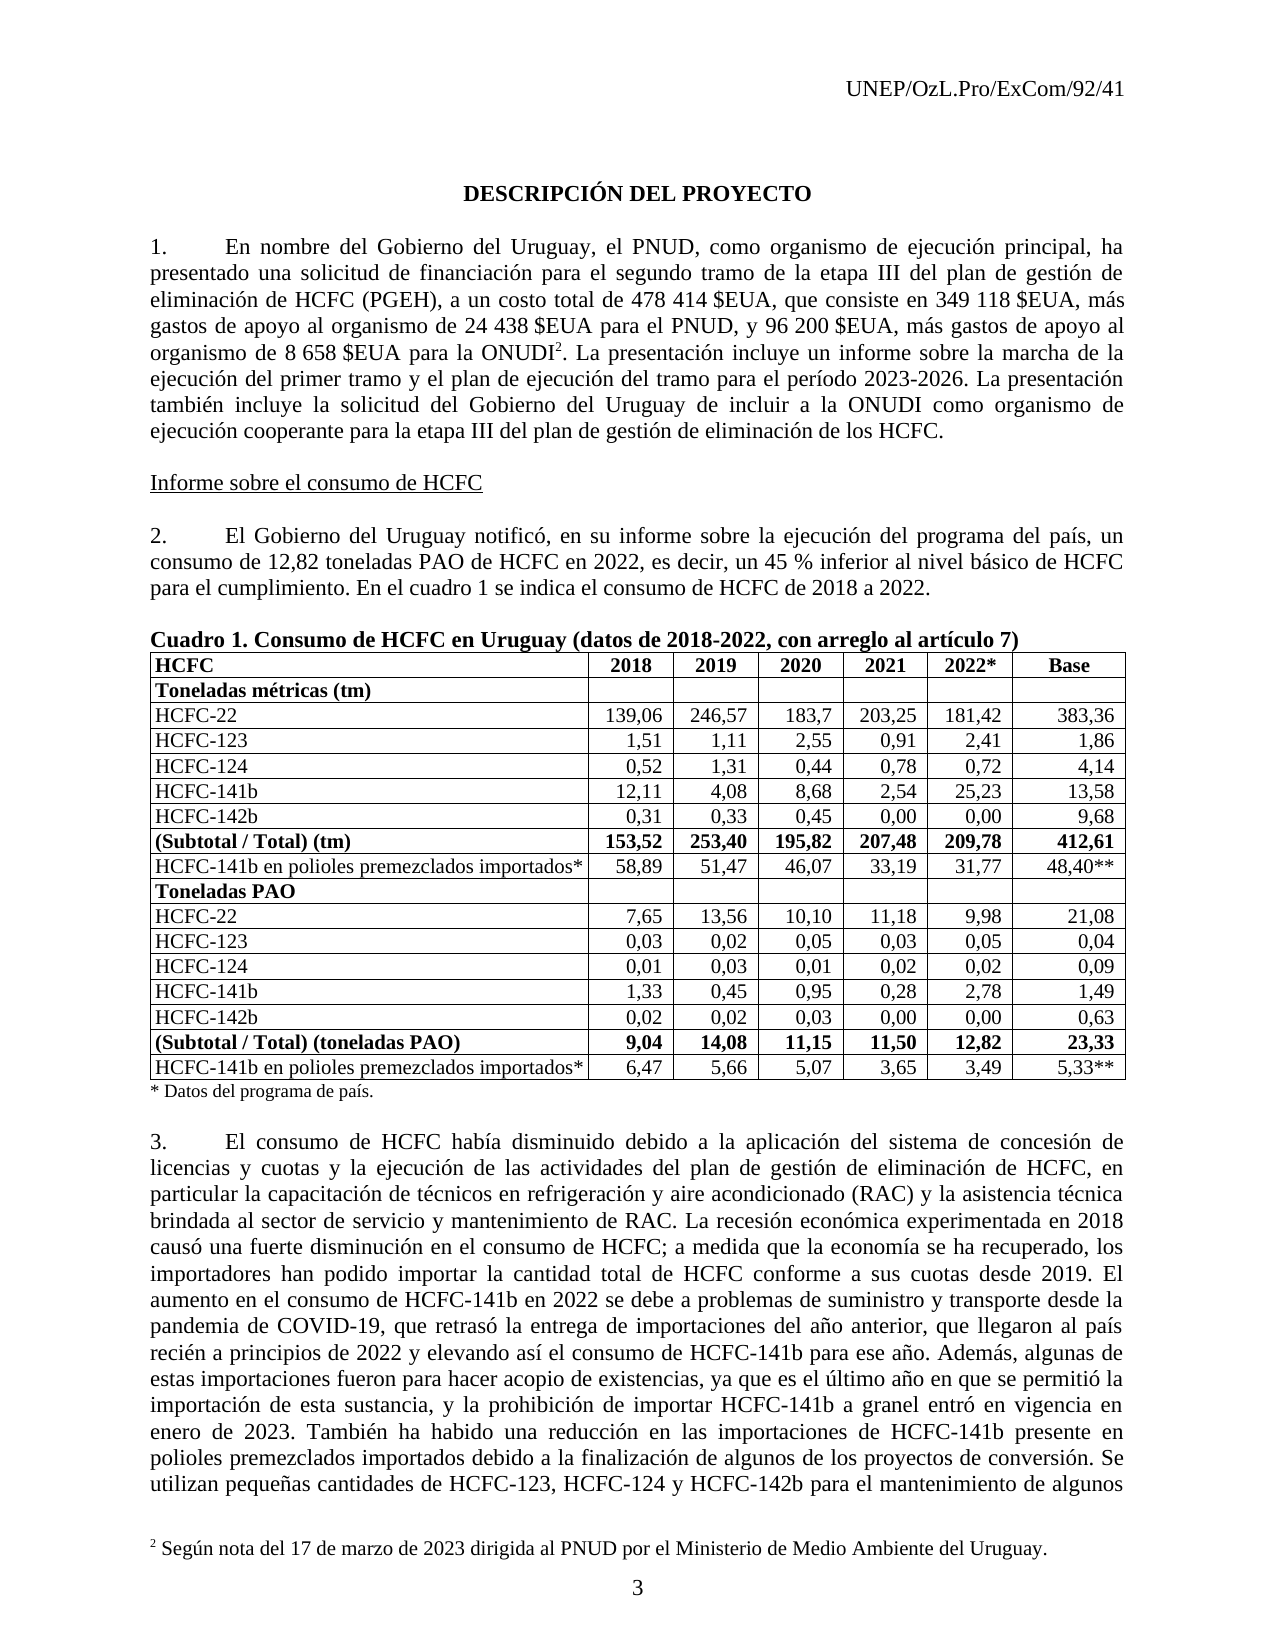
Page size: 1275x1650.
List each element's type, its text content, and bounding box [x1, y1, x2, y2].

table_cell 2,55 [759, 729, 843, 752]
table_cell 0,00 [844, 804, 927, 828]
text DESCRIPCIÓN DEL PROYECTO [150, 180, 1125, 207]
table_cell HCFC-141b en polioles premezclados importados* [151, 1055, 588, 1079]
table_header HCFC [151, 653, 588, 677]
table_cell 195,82 [759, 829, 843, 853]
table_cell 11,50 [844, 1030, 927, 1054]
table_cell 0,00 [844, 1005, 927, 1029]
table_cell 0,31 [589, 804, 673, 828]
table_cell [928, 879, 1012, 903]
table_cell 8,68 [759, 779, 843, 803]
table_cell 139,06 [589, 703, 673, 727]
table_cell HCFC-124 [151, 954, 588, 978]
table_cell 3,65 [844, 1055, 927, 1079]
text Cuadro 1. Consumo de HCFC en Uruguay (datos de 2018-2022, con arreglo al artículo 7) [150, 626, 1125, 652]
table_cell 0,01 [759, 954, 843, 978]
table_cell 1,86 [1013, 729, 1125, 752]
table_cell HCFC-22 [151, 904, 588, 928]
table_cell 253,40 [674, 829, 758, 853]
table_cell 31,77 [928, 854, 1012, 878]
table_cell 13,58 [1013, 779, 1125, 803]
table_cell 412,61 [1013, 829, 1125, 853]
table_cell 5,33** [1013, 1055, 1125, 1079]
subtitle En nombre del Gobierno del Uruguay, el PNUD, como organismo de ejecución principal, ha presentado una solicitud de financiación para el segundo tramo de la etapa III del plan de gestión de eliminación de HCFC (PGEH), a un costo total de 478 414 $EUA, que consiste en 349 118 $EUA, más gastos de apoyo al organismo de 24 438 $EUA para el PNUD, y 96 200 $EUA, más gastos de apoyo al organismo de 8 658 $EUA para la ONUDI. La presentación incluye un informe sobre la marcha de la ejecución del primer tramo y el plan de ejecución del tramo para el período 2023-2026. La presentación también incluye la solicitud del Gobierno del Uruguay de incluir a la ONUDI como organismo de ejecución cooperante para la etapa III del plan de gestión de eliminación de los HCFC. [150, 233, 1125, 444]
table_cell 0,72 [928, 754, 1012, 778]
table_cell 14,08 [674, 1030, 758, 1054]
table_cell 23,33 [1013, 1030, 1125, 1054]
table_cell HCFC-22 [151, 703, 588, 727]
table_cell 9,98 [928, 904, 1012, 928]
table_cell 0,33 [674, 804, 758, 828]
table_cell [928, 678, 1012, 702]
table_cell 0,03 [674, 954, 758, 978]
table_cell 0,00 [928, 1005, 1012, 1029]
table_cell 0,03 [759, 1005, 843, 1029]
table_cell 5,07 [759, 1055, 843, 1079]
table_cell 0,45 [674, 980, 758, 1003]
table_cell 0,78 [844, 754, 927, 778]
table_cell 383,36 [1013, 703, 1125, 727]
table_cell 48,40** [1013, 854, 1125, 878]
table_cell 1,11 [674, 729, 758, 752]
table_cell (Subtotal / Total) (tm) [151, 829, 588, 853]
table_cell 0,03 [844, 929, 927, 953]
table_cell 0,02 [844, 954, 927, 978]
table_cell HCFC-141b [151, 980, 588, 1003]
table_cell 58,89 [589, 854, 673, 878]
table_cell 0,04 [1013, 929, 1125, 953]
table_cell 209,78 [928, 829, 1012, 853]
table_cell 0,28 [844, 980, 927, 1003]
table_cell 0,02 [674, 1005, 758, 1029]
table_cell 13,56 [674, 904, 758, 928]
table_cell 0,02 [674, 929, 758, 953]
table_cell [759, 678, 843, 702]
table_cell 10,10 [759, 904, 843, 928]
table_cell 1,49 [1013, 980, 1125, 1003]
table_cell 11,18 [844, 904, 927, 928]
table_cell [844, 879, 927, 903]
table_header 2019 [674, 653, 758, 677]
text Informe sobre el consumo de HCFC [150, 469, 1125, 495]
table_cell HCFC-142b [151, 804, 588, 828]
table_cell 4,08 [674, 779, 758, 803]
table_cell [759, 879, 843, 903]
table_cell 5,66 [674, 1055, 758, 1079]
table_cell (Subtotal / Total) (toneladas PAO) [151, 1030, 588, 1054]
table_cell [1013, 879, 1125, 903]
table_header 2018 [589, 653, 673, 677]
table_cell 183,7 [759, 703, 843, 727]
table_cell 51,47 [674, 854, 758, 878]
text * Datos del programa de país. [150, 1080, 1125, 1101]
table_cell HCFC-123 [151, 729, 588, 752]
table_cell 0,95 [759, 980, 843, 1003]
table_cell 2,54 [844, 779, 927, 803]
table_cell 0,03 [589, 929, 673, 953]
table_cell 2,41 [928, 729, 1012, 752]
table_cell 0,05 [759, 929, 843, 953]
table_cell 1,31 [674, 754, 758, 778]
table_cell 2,78 [928, 980, 1012, 1003]
table_cell Toneladas PAO [151, 879, 588, 903]
table_cell 0,52 [589, 754, 673, 778]
table_cell 203,25 [844, 703, 927, 727]
table_cell HCFC-124 [151, 754, 588, 778]
table_cell 0,63 [1013, 1005, 1125, 1029]
subtitle El Gobierno del Uruguay notificó, en su informe sobre la ejecución del programa del país, un consumo de 12,82 toneladas PAO de HCFC en 2022, es decir, un 45 % inferior al nivel básico de HCFC para el cumplimiento. En el cuadro 1 se indica el consumo de HCFC de 2018 a 2022. [150, 522, 1125, 601]
table_cell HCFC-142b [151, 1005, 588, 1029]
table_cell 181,42 [928, 703, 1012, 727]
table_cell 12,11 [589, 779, 673, 803]
table_cell 3,49 [928, 1055, 1012, 1079]
table_cell 33,19 [844, 854, 927, 878]
table_cell [674, 678, 758, 702]
table_cell [844, 678, 927, 702]
table_cell 11,15 [759, 1030, 843, 1054]
table_cell 7,65 [589, 904, 673, 928]
table_header 2022* [928, 653, 1012, 677]
table_header 2020 [759, 653, 843, 677]
table_cell 0,05 [928, 929, 1012, 953]
table_cell 207,48 [844, 829, 927, 853]
table_cell HCFC-123 [151, 929, 588, 953]
table_cell [589, 879, 673, 903]
table_cell HCFC-141b en polioles premezclados importados* [151, 854, 588, 878]
table_cell [674, 879, 758, 903]
table_header Base [1013, 653, 1125, 677]
table_cell Toneladas métricas (tm) [151, 678, 588, 702]
table_cell 0,02 [589, 1005, 673, 1029]
table_cell 153,52 [589, 829, 673, 853]
table_cell 0,02 [928, 954, 1012, 978]
table_cell 12,82 [928, 1030, 1012, 1054]
table_cell 0,45 [759, 804, 843, 828]
table_cell 4,14 [1013, 754, 1125, 778]
table_cell HCFC-141b [151, 779, 588, 803]
table_cell 1,33 [589, 980, 673, 1003]
table_cell 0,09 [1013, 954, 1125, 978]
table_cell [589, 678, 673, 702]
table_cell 0,00 [928, 804, 1012, 828]
table_cell 25,23 [928, 779, 1012, 803]
table_cell 9,68 [1013, 804, 1125, 828]
table_cell 0,01 [589, 954, 673, 978]
table_cell 9,04 [589, 1030, 673, 1054]
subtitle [150, 1128, 1125, 1497]
table_header 2021 [844, 653, 927, 677]
table_cell 46,07 [759, 854, 843, 878]
table_cell 21,08 [1013, 904, 1125, 928]
table_cell 1,51 [589, 729, 673, 752]
table_cell 0,91 [844, 729, 927, 752]
table_cell 0,44 [759, 754, 843, 778]
table_cell 6,47 [589, 1055, 673, 1079]
table_cell 246,57 [674, 703, 758, 727]
table_cell [1013, 678, 1125, 702]
